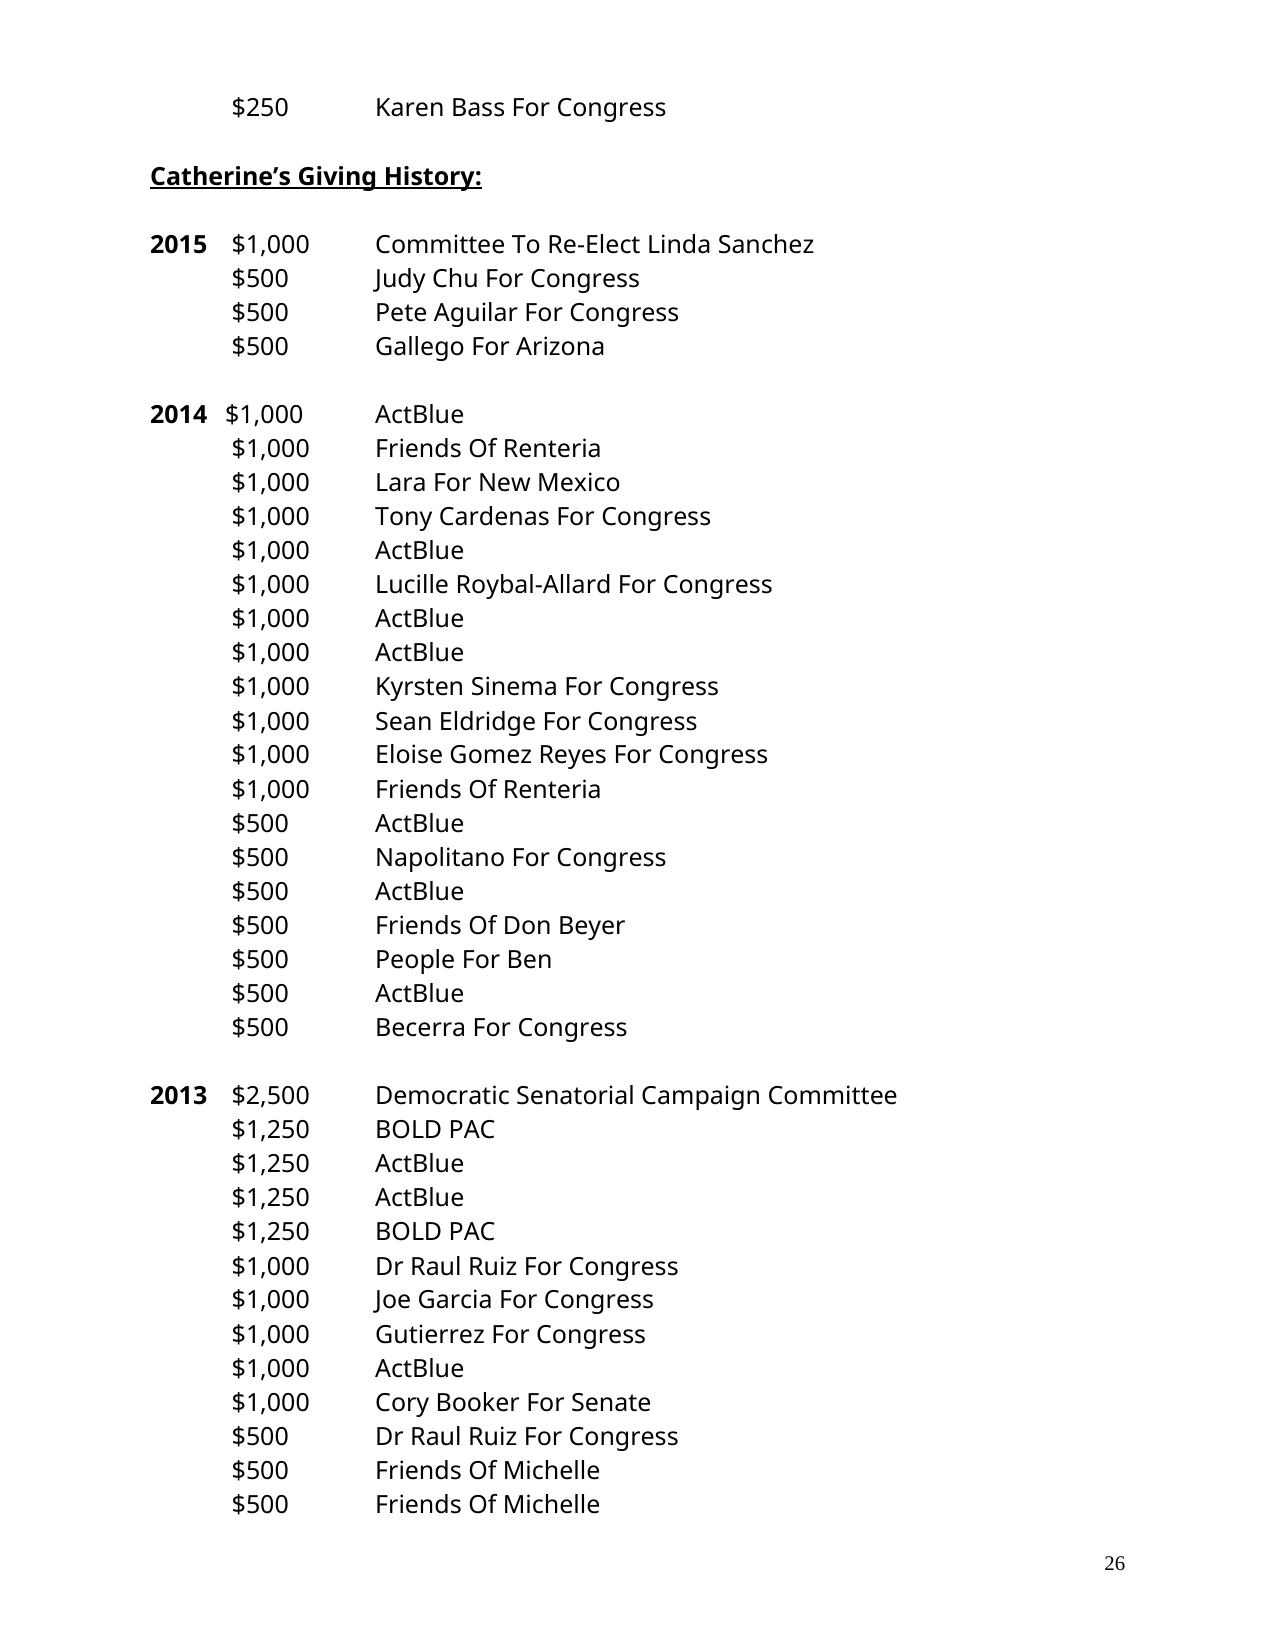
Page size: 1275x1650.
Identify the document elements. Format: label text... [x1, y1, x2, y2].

text $1,000 ActBlue [225, 533, 1125, 567]
text $1,000 ActBlue [225, 601, 1125, 635]
text $500 ActBlue [225, 976, 1125, 1010]
text $500 Friends Of Michelle [225, 1487, 1125, 1521]
text $1,000 Joe Garcia For Congress [225, 1282, 1125, 1316]
text $1,000 Friends Of Renteria [225, 771, 1125, 805]
text $250 Karen Bass For Congress [225, 90, 1125, 124]
text $500 People For Ben [225, 942, 1125, 976]
text $500 Friends Of Don Beyer [225, 907, 1125, 942]
text $500 Napolitano For Congress [225, 839, 1125, 873]
text $500 Judy Chu For Congress [225, 260, 1125, 294]
text $1,250 BOLD PAC [225, 1214, 1125, 1248]
text $1,000 Gutierrez For Congress [225, 1316, 1125, 1350]
text $500 Becerra For Congress [225, 1010, 1125, 1044]
text $1,000 Sean Eldridge For Congress [225, 703, 1125, 737]
text $1,250 ActBlue [225, 1146, 1125, 1180]
text $1,250 BOLD PAC [225, 1112, 1125, 1146]
text $500 Gallego For Arizona [225, 328, 1125, 362]
text $1,000 ActBlue [225, 1350, 1125, 1384]
text Catherine’s Giving History: [150, 158, 1125, 192]
text $500 Pete Aguilar For Congress [225, 294, 1125, 328]
text $1,000 Friends Of Renteria [225, 431, 1125, 465]
text $1,000 Lara For New Mexico [225, 465, 1125, 499]
text $1,250 ActBlue [225, 1180, 1125, 1214]
text 2015 $1,000 Committee To Re-Elect Linda Sanchez [150, 226, 1125, 260]
text $1,000 Eloise Gomez Reyes For Congress [225, 737, 1125, 771]
text $1,000 ActBlue [225, 635, 1125, 669]
text $500 ActBlue [225, 873, 1125, 907]
text $1,000 Tony Cardenas For Congress [225, 499, 1125, 533]
text 2013 $2,500 Democratic Senatorial Campaign Committee [150, 1078, 1125, 1112]
text $1,000 Cory Booker For Senate [225, 1384, 1125, 1418]
text $500 Friends Of Michelle [225, 1452, 1125, 1487]
text $1,000 Kyrsten Sinema For Congress [225, 669, 1125, 703]
text $1,000 Dr Raul Ruiz For Congress [225, 1248, 1125, 1282]
text 2014 $1,000 ActBlue [150, 397, 1125, 431]
text $1,000 Lucille Roybal-Allard For Congress [225, 567, 1125, 601]
text $500 ActBlue [225, 805, 1125, 839]
text $500 Dr Raul Ruiz For Congress [225, 1418, 1125, 1452]
